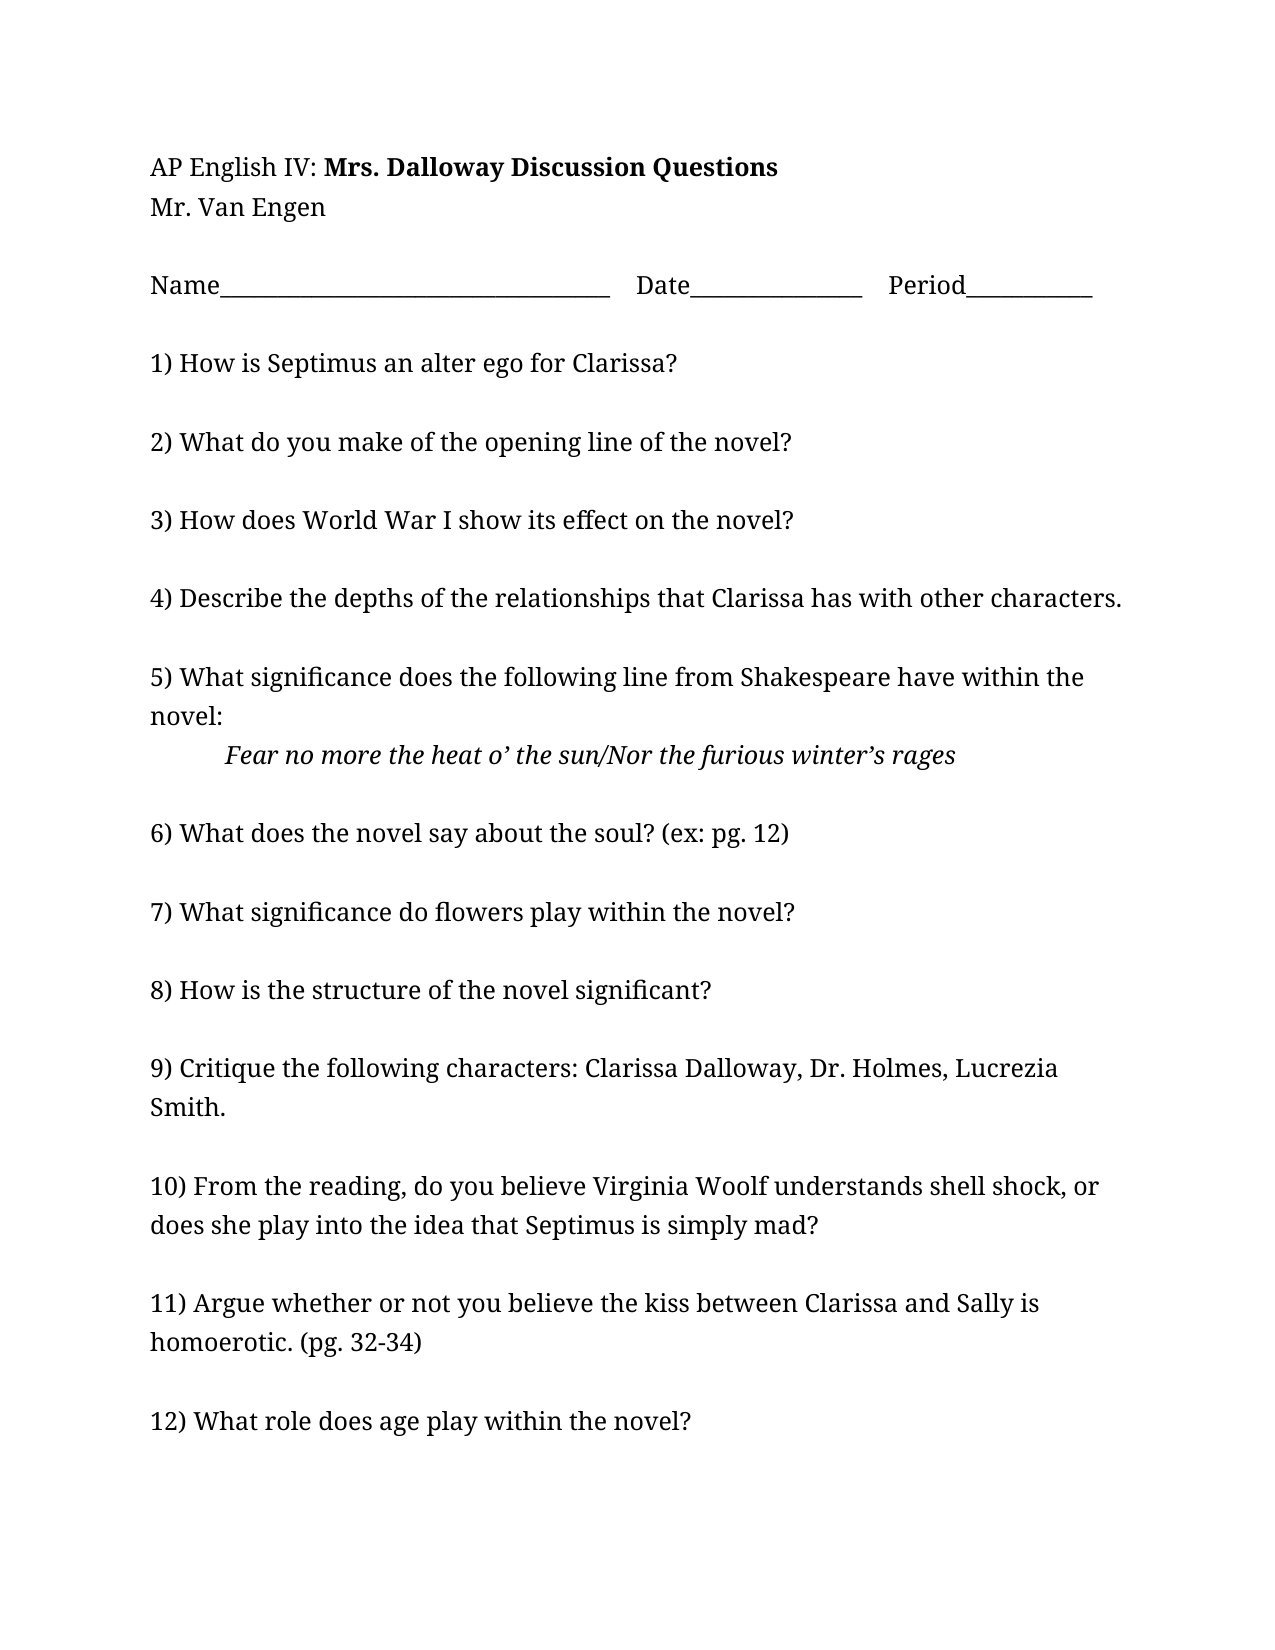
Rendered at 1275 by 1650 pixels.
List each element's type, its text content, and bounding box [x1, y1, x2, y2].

text 9) Critique the following characters: Clarissa Dalloway, Dr. Holmes, Lucrezia Smith. [150, 1051, 1125, 1124]
text 2) What do you make of the opening line of the novel? [150, 424, 1125, 458]
text 7) What significance do flowers play within the novel? [150, 894, 1125, 928]
text AP English IV: Mrs. Dalloway Discussion Questions [150, 150, 1125, 184]
text 11) Argue whether or not you believe the kiss between Clarissa and Sally is homoerotic. (pg. 32-34) [150, 1286, 1125, 1359]
text Name__________________________________ Date_______________ Period___________ [150, 267, 1125, 302]
text 8) How is the structure of the novel significant? [150, 972, 1125, 1007]
text 4) Describe the depths of the relationships that Clarissa has with other characters. [150, 581, 1125, 615]
text Fear no more the heat o’ the sun/Nor the furious winter’s rages [150, 737, 1125, 772]
text 3) How does World War I show its effect on the novel? [150, 502, 1125, 537]
text 10) From the reading, do you believe Virginia Woolf understands shell shock, or does she play into the idea that Septimus is simply mad? [150, 1168, 1125, 1242]
text 5) What significance does the following line from Shakespeare have within the novel: [150, 659, 1125, 732]
text 6) What does the novel say about the soul? (ex: pg. 12) [150, 816, 1125, 850]
text 1) How is Septimus an alter ego for Clarissa? [150, 346, 1125, 380]
text 12) What role does age play within the novel? [150, 1403, 1125, 1437]
text Mr. Van Engen [150, 189, 1125, 223]
